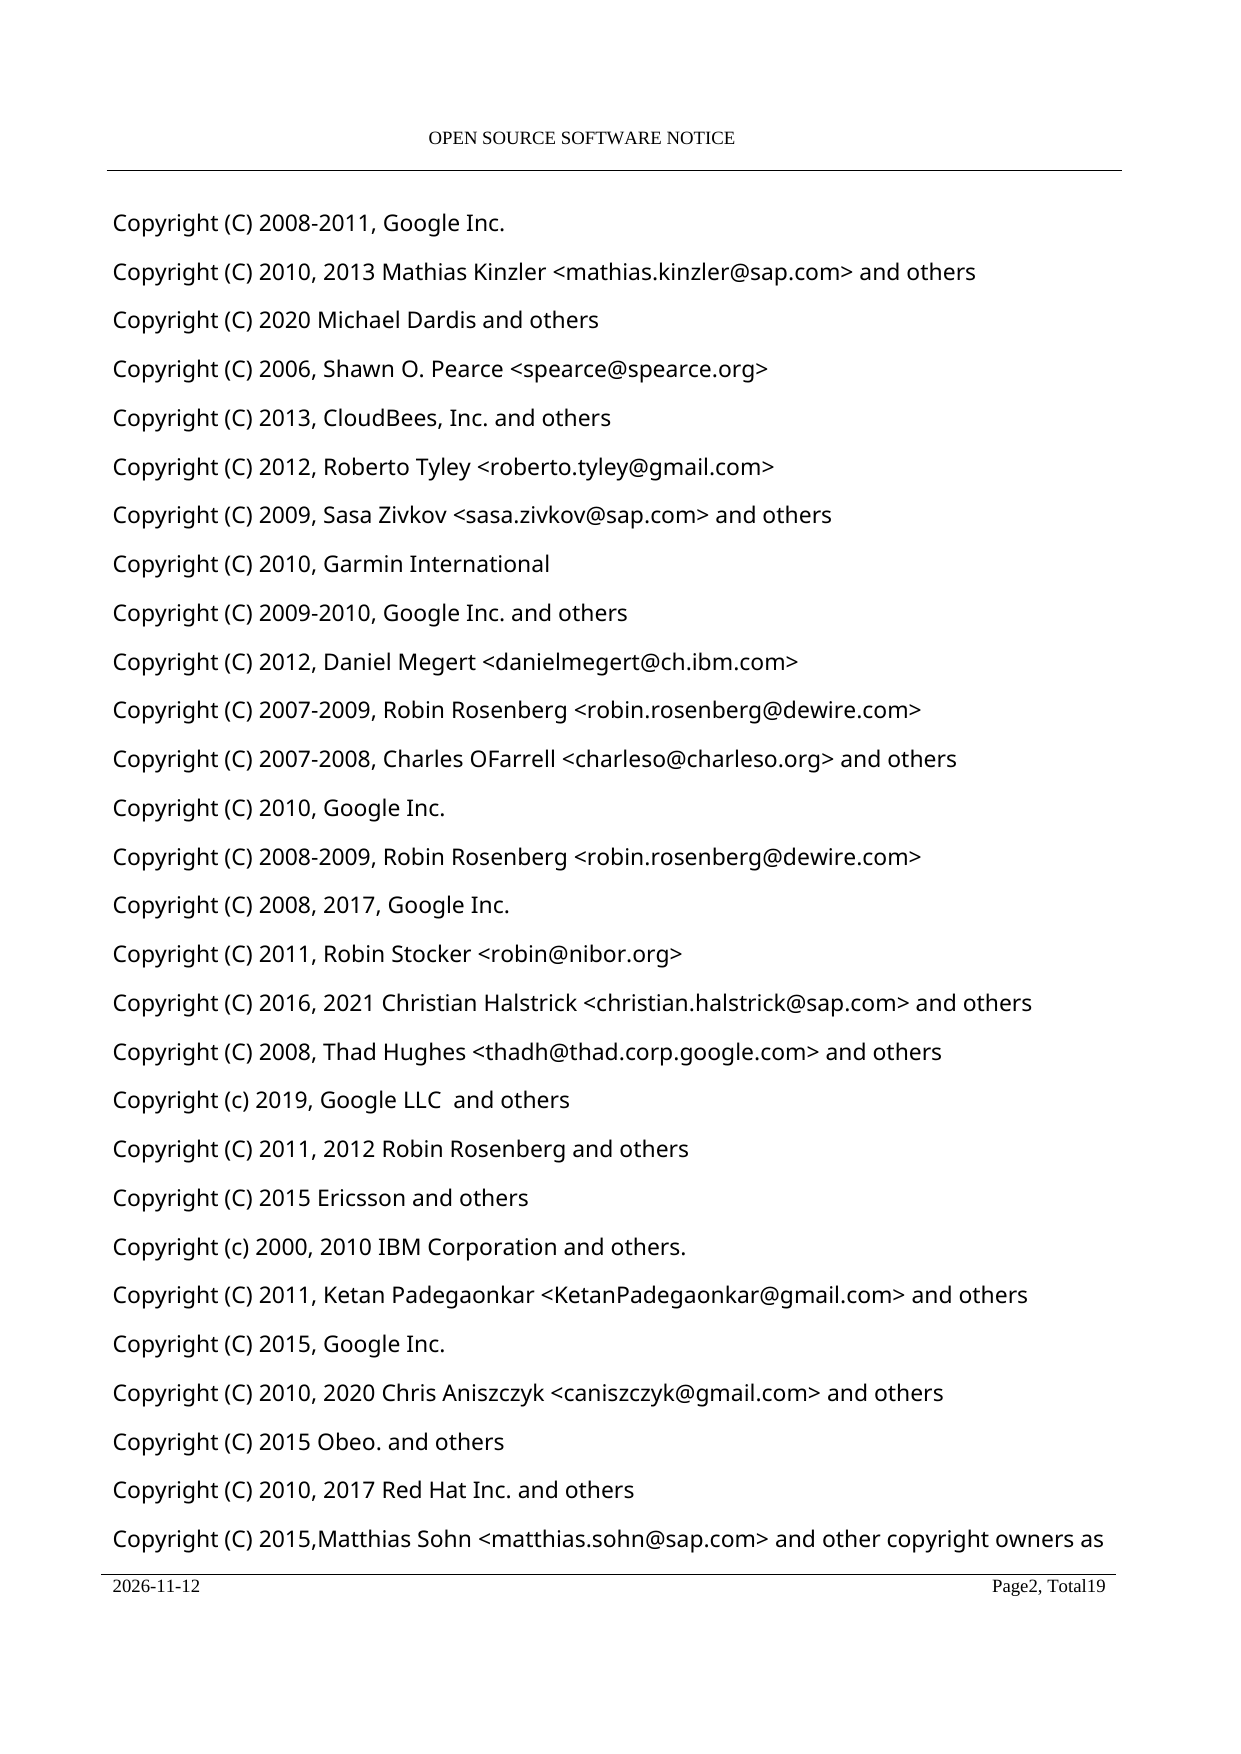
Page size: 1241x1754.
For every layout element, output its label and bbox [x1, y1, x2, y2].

text [112, 206, 1128, 1555]
